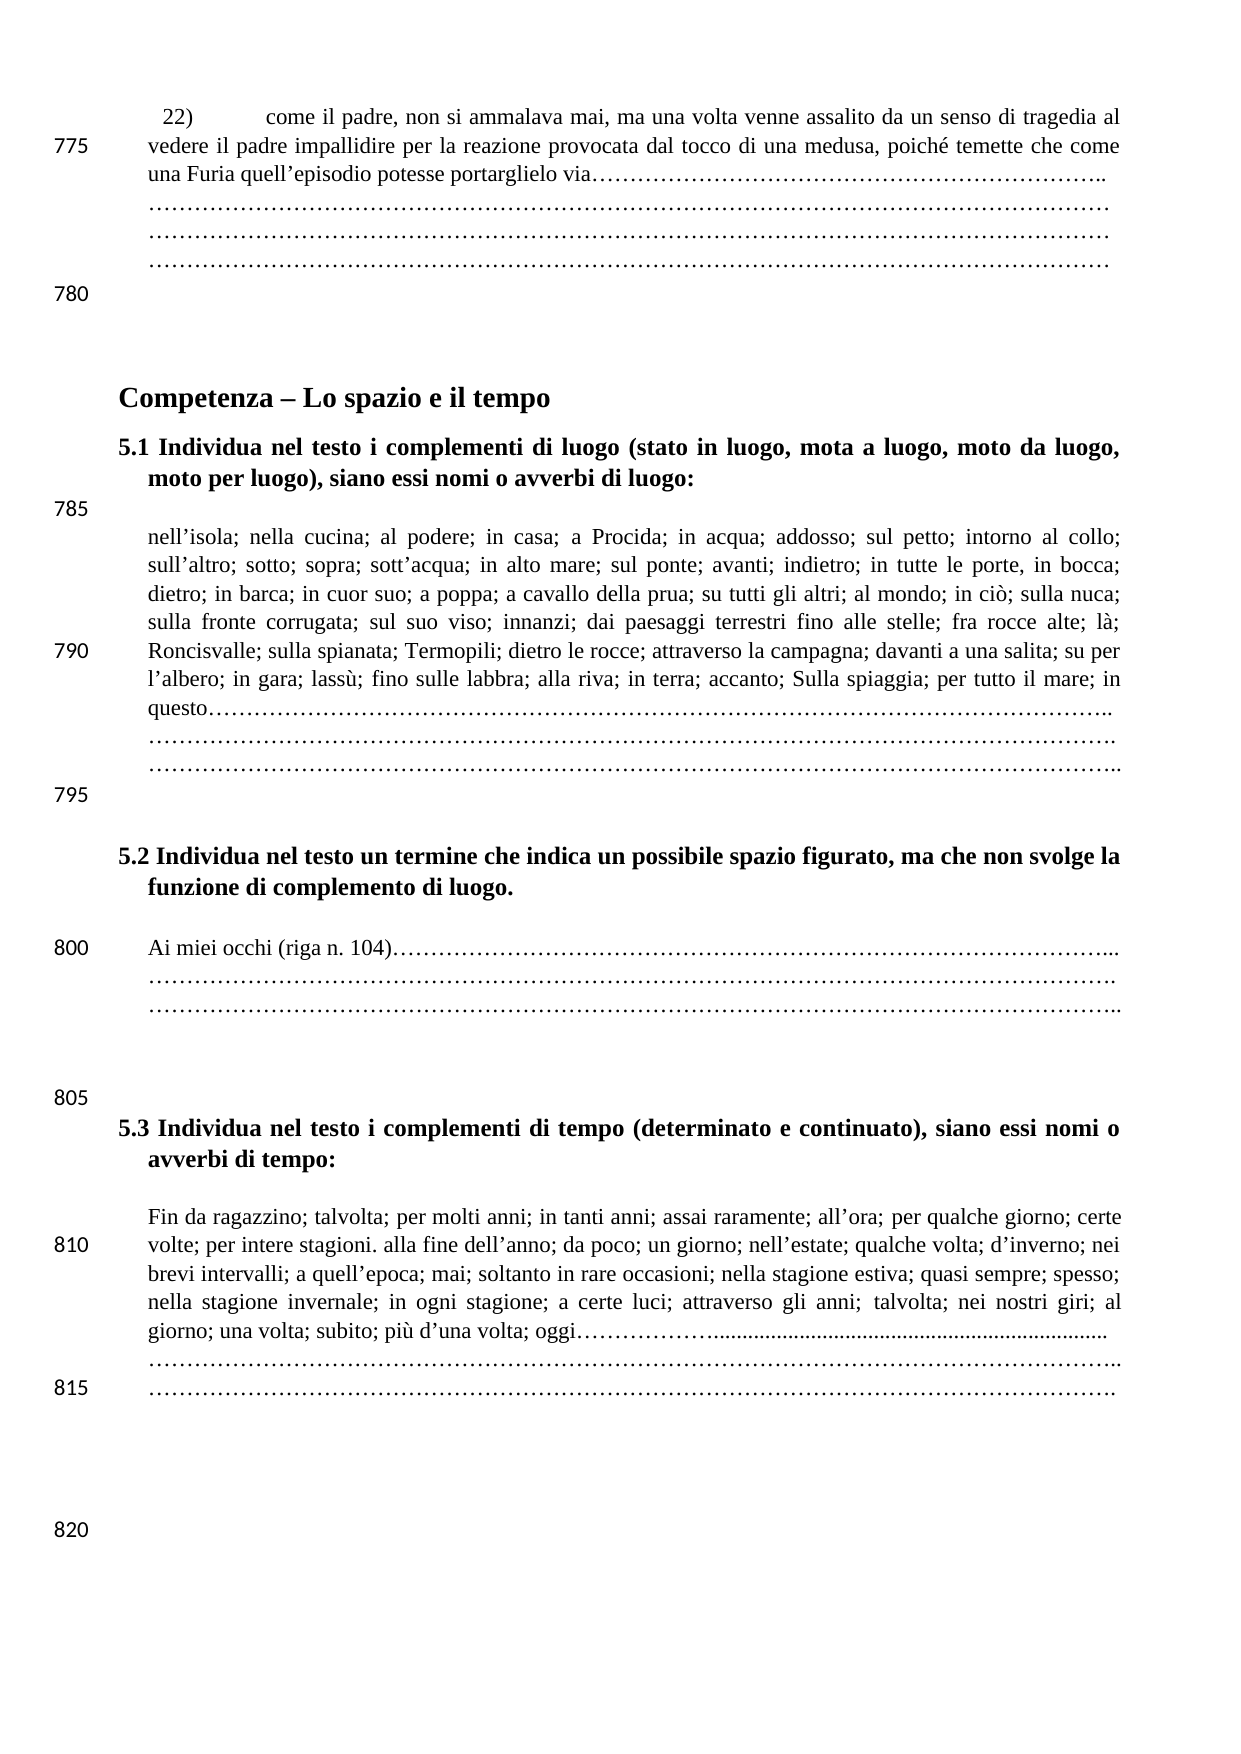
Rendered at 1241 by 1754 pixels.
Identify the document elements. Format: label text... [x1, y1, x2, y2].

text 5.2 Individua nel testo un termine che indica un possibile spazio figurato, ma che non svolge la funzione di complemento di luogo. [118, 841, 1122, 901]
text Ai miei occhi (riga n. 104)…………………………………………………………………………………... [148, 934, 1122, 961]
text nell’isola; nella cucina; al podere; in casa; a Procida; in acqua; addosso; sul petto; intorno al collo; sull’altro; sotto; sopra; sott’acqua; in alto mare; sul ponte; avanti; indietro; in tutte le porte, in bocca; dietro; in barca; in cuor suo; a poppa; a cavallo della prua; su tutti gli altri; al mondo; in ciò; sulla nuca; sulla fronte corrugata; sul suo viso; innanzi; dai paesaggi terrestri fino alle stelle; fra rocce alte; là; Roncisvalle; sulla spianata; Termopili; dietro le rocce; attraverso la campagna; davanti a una salita; su per l’albero; in gara; lassù; fino sulle labbra; alla riva; in terra; accanto; Sulla spiaggia; per tutto il mare; in questo……………………………………………………………………………………………………….. [148, 523, 1122, 720]
text 5.3 Individua nel testo i complementi di tempo (determinato e continuato), siano essi nomi o avverbi di tempo: [118, 1113, 1122, 1172]
text ……………………………………………………………………………………………………………… [148, 189, 1122, 215]
text ……………………………………………………………………………………………………………… [148, 217, 1122, 243]
text Competenza – Lo spazio e il tempo [118, 380, 1122, 413]
text ……………………………………………………………………………………………………………….. [148, 751, 1122, 777]
text Fin da ragazzino; talvolta; per molti anni; in tanti anni; assai raramente; all’ora; per qualche giorno; certe volte; per intere stagioni. alla fine dell’anno; da poco; un giorno; nell’estate; qualche volta; d’inverno; nei brevi intervalli; a quell’epoca; mai; soltanto in rare occasioni; nella stagione estiva; quasi sempre; spesso; nella stagione invernale; in ogni stagione; a certe luci; attraverso gli anni; talvolta; nei nostri giri; al giorno; una volta; subito; più d’una volta; oggi………………..................................................................... [148, 1203, 1122, 1343]
text ………………………………………………………………………………………………………………. [148, 963, 1122, 989]
text ………………………………………………………………………………………………………………..………………………………………………………………………………………………………………. [148, 1345, 1122, 1400]
text ……………………………………………………………………………………………………………….. [148, 991, 1122, 1017]
text ………………………………………………………………………………………………………………. [148, 722, 1122, 748]
list come il padre, non si ammalava mai, ma una volta venne assalito da un senso di tragedia al vedere il padre impallidire per la reazione provocata dal tocco di una medusa, poiché temette che come una Furia quell’episodio potesse portarglielo via………………………………………………………….. [148, 103, 1122, 187]
text ……………………………………………………………………………………………………………… [148, 246, 1122, 272]
text 5.1 Individua nel testo i complementi di luogo (stato in luogo, mota a luogo, moto da luogo, moto per luogo), siano essi nomi o avverbi di luogo: [118, 432, 1122, 492]
